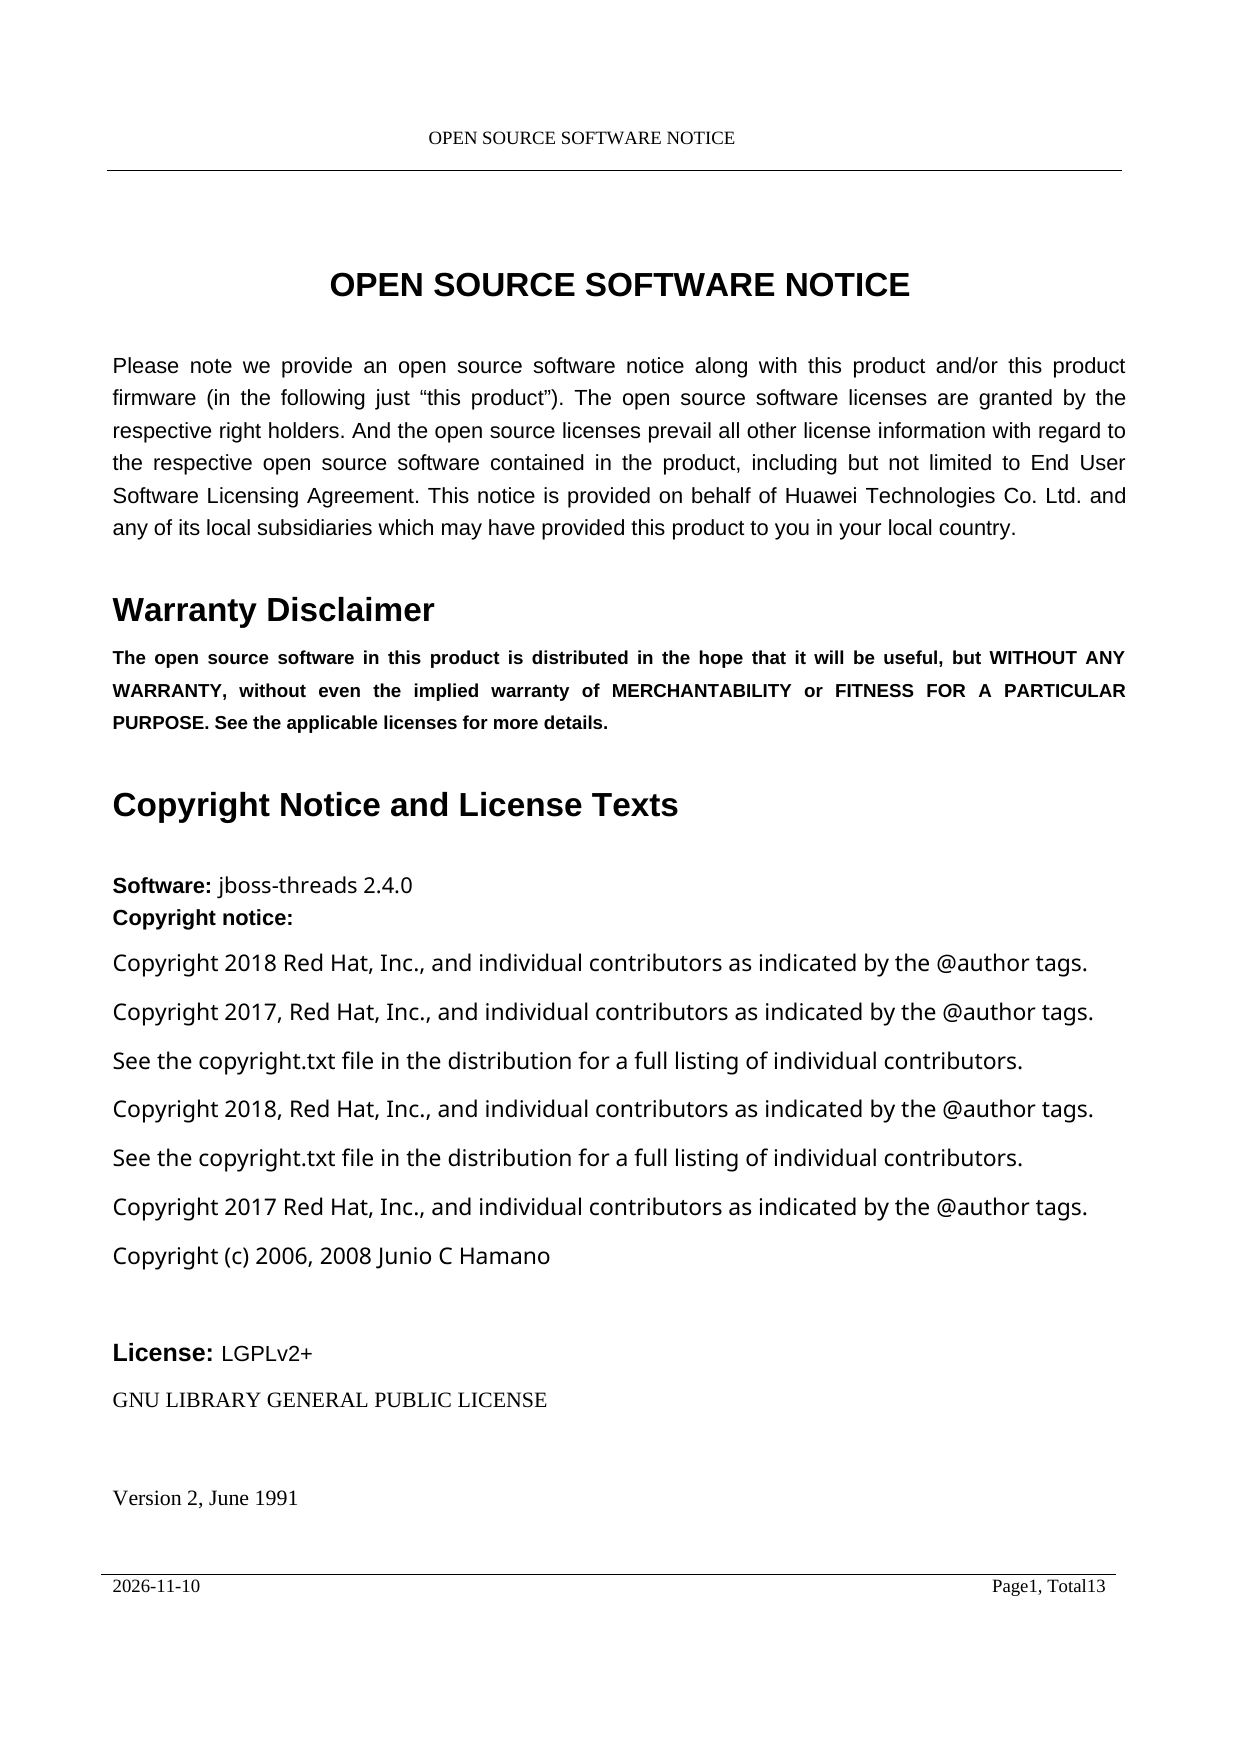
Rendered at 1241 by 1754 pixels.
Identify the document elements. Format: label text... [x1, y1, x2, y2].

text License: LGPLv2+ [112, 1337, 1128, 1369]
text Copyright 2018 Red Hat, Inc., and individual contributors as indicated by the @author tags. Copyright 2017, Red Hat, Inc., and individual contributors as indicated by the @author tags. See the copyright.txt file in the distribution for a full listing of individual contributors. Copyright 2018, Red Hat, Inc., and individual contributors as indicated by the @author tags. See the copyright.txt file in the distribution for a full listing of individual contributors. Copyright 2017 Red Hat, Inc., and individual contributors as indicated by the @author tags. Copyright (c) 2006, 2008 Junio C Hamano [112, 947, 1128, 1320]
text OPEN SOURCE SOFTWARE NOTICE [112, 251, 1128, 316]
text Copyright Notice and License Texts [112, 771, 1128, 836]
text The open source software in this product is distributed in the hope that it will be useful, but WITHOUT ANY WARRANTY, without even the implied warranty of MERCHANTABILITY or FITNESS FOR A PARTICULAR PURPOSE. See the applicable licenses for more details. [112, 641, 1128, 739]
text Copyright notice: [112, 901, 1128, 934]
text Please note we provide an open source software notice along with this product and/or this product firmware (in the following just “this product”). The open source software licenses are granted by the respective right holders. And the open source licenses prevail all other license information with regard to the respective open source software contained in the product, including but not limited to End User Software Licensing Agreement. This notice is provided on behalf of Huawei Technologies Co. Ltd. and any of its local subsidiaries which may have provided this product to you in your local country. [112, 349, 1128, 544]
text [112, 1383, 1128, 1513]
text Warranty Disclaimer [112, 576, 1128, 641]
text Software: jboss-threads 2.4.0 [112, 869, 1128, 901]
